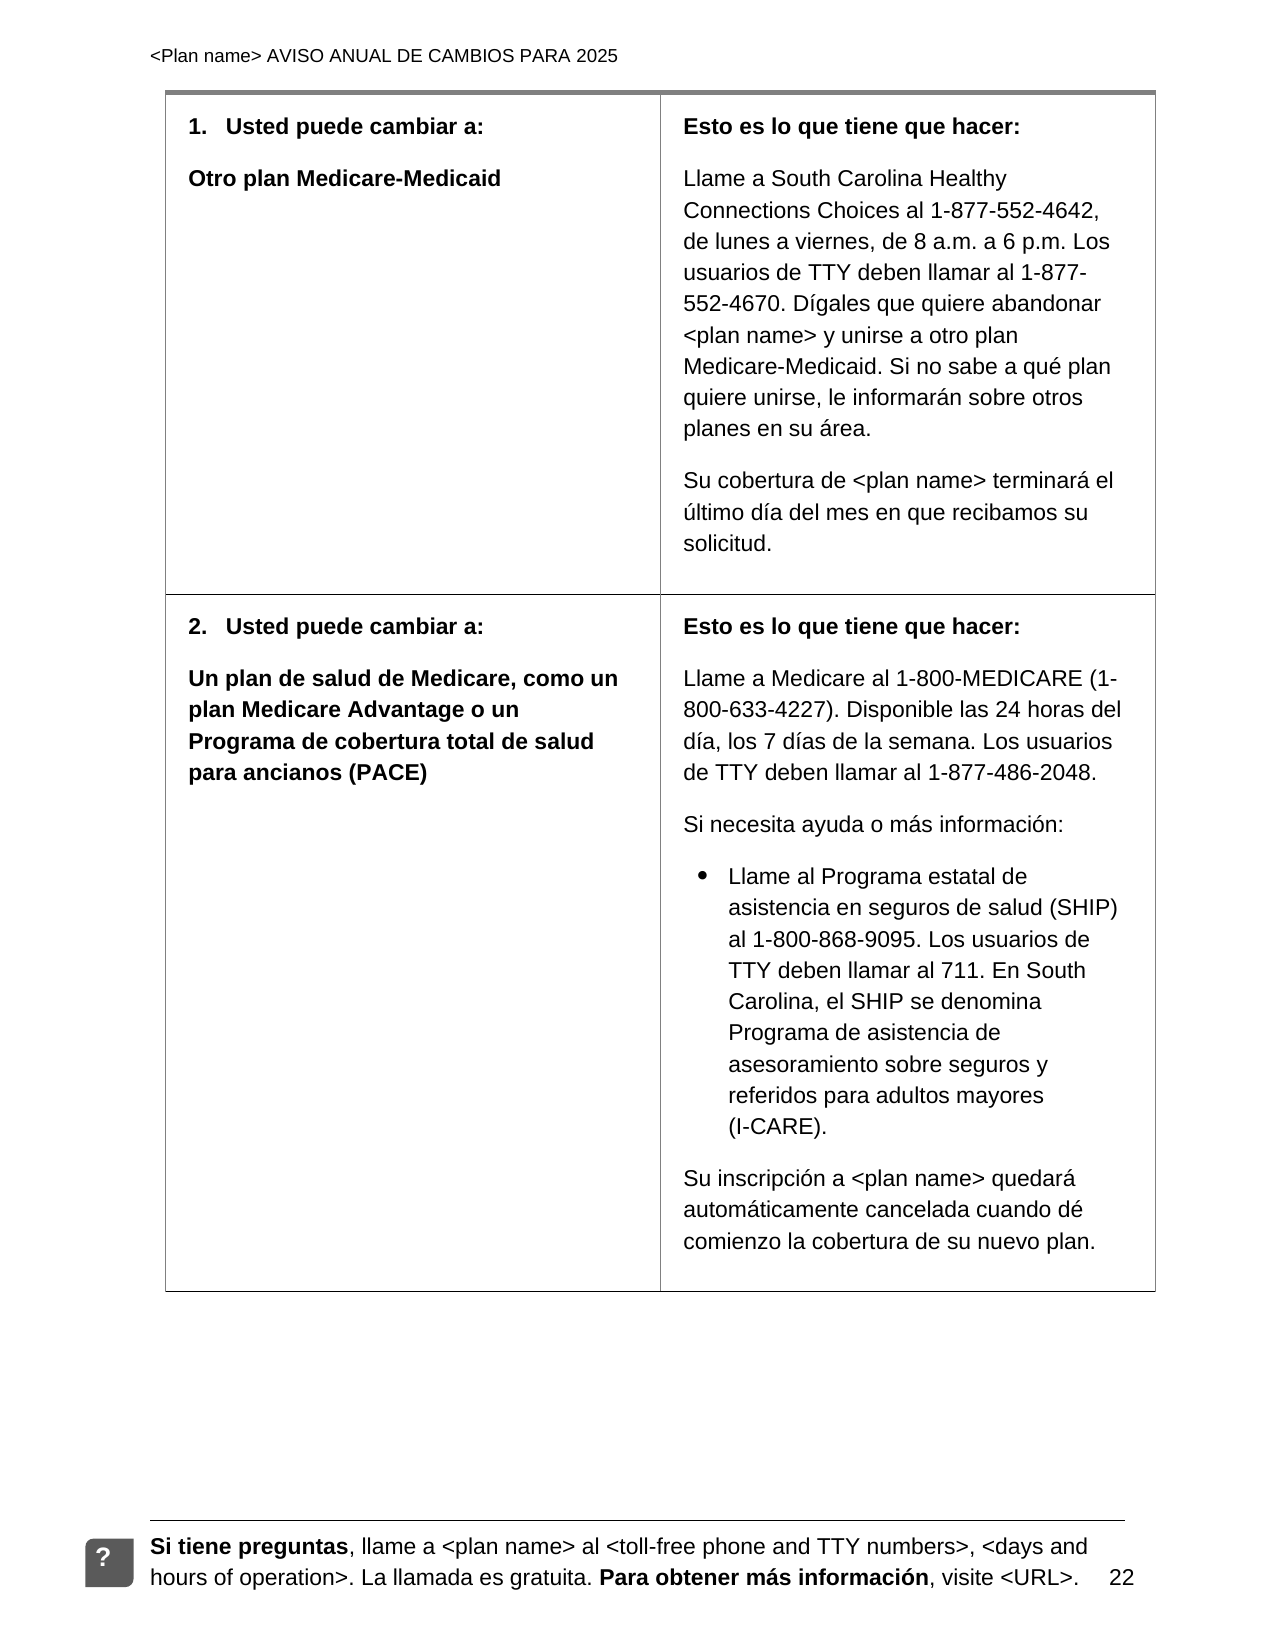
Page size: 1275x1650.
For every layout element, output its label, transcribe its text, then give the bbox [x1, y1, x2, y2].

table_header Esto es lo que tiene que hacer: Llame a South Carolina Healthy Connections Choices al 1-877-552-4642, de lunes a viernes, de 8 a.m. a 6 p.m. Los usuarios de TTY deben llamar al 1-877-552-4670. Dígales que quiere abandonar <plan name> y unirse a otro plan Medicare-Medicaid. Si no sabe a qué plan quiere unirse, le informarán sobre otros planes en su área. Su cobertura de <plan name> terminará el último día del mes en que recibamos su solicitud. [661, 95, 1155, 593]
table_cell Usted puede cambiar a: Un plan de salud de Medicare, como un plan Medicare Advantage o un Programa de cobertura total de salud para ancianos (PACE) [166, 595, 660, 1291]
table_cell Esto es lo que tiene que hacer: Llame a Medicare al 1-800-MEDICARE (1-800-633-4227). Disponible las 24 horas del día, los 7 días de la semana. Los usuarios de TTY deben llamar al 1-877-486-2048. Si necesita ayuda o más información: Llame al Programa estatal de asistencia en seguros de salud (SHIP) al 1-800-868-9095. Los usuarios de TTY deben llamar al 711. En South Carolina, el SHIP se denomina Programa de asistencia de asesoramiento sobre seguros y referidos para adultos mayores (I-CARE). Su inscripción a <plan name> quedará automáticamente cancelada cuando dé comienzo la cobertura de su nuevo plan. [661, 595, 1155, 1291]
table_header Usted puede cambiar a: Otro plan Medicare-Medicaid [166, 95, 660, 593]
